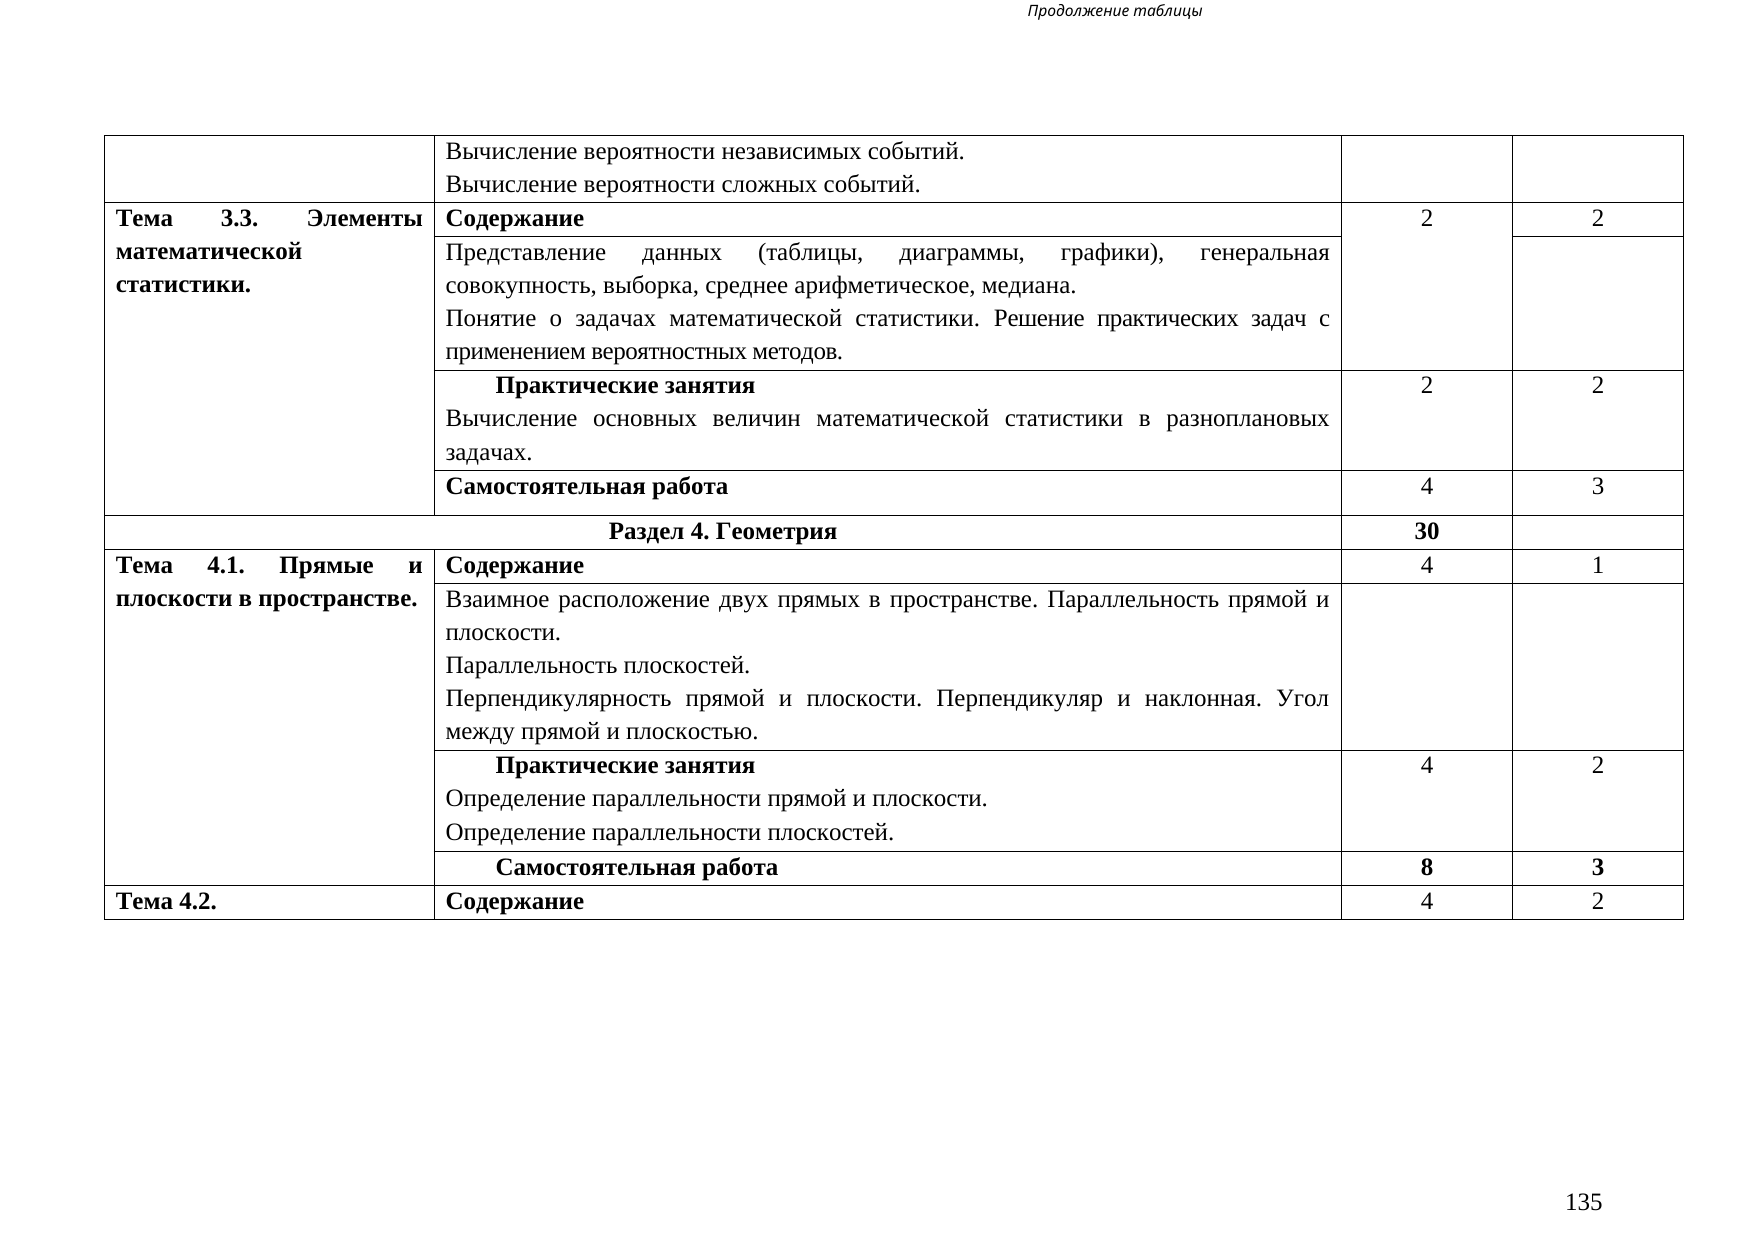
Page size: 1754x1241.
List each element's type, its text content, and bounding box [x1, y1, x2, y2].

table_cell Практические занятия Вычисление основных величин математической статистики в разноплановых задачах. [435, 371, 1341, 470]
table_cell 4 [1342, 886, 1512, 919]
table_cell Самостоятельная работа [435, 471, 1341, 515]
table_cell 2 [1342, 371, 1512, 470]
table_cell 8 [1342, 852, 1512, 885]
table_cell 4 [1342, 550, 1512, 583]
table_cell 2 [1342, 203, 1512, 369]
table_cell [1513, 136, 1683, 202]
table_cell [1513, 584, 1683, 749]
table_cell 2 [1513, 203, 1683, 236]
table_cell 2 [1513, 751, 1683, 851]
table_cell [1342, 584, 1512, 749]
table_cell Раздел 4. Геометрия [105, 516, 1341, 549]
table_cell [105, 886, 434, 919]
table_cell 4 [1342, 751, 1512, 851]
table_cell Практические занятия Определение параллельности прямой и плоскости. Определение параллельности плоскостей. [435, 751, 1341, 851]
table_cell Взаимное расположение двух прямых в пространстве. Параллельность прямой и плоскости. Параллельность плоскостей. Перпендикулярность прямой и плоскости. Перпендикуляр и наклонная. Угол между прямой и плоскостью. [435, 584, 1341, 749]
table_cell Содержание [435, 203, 1341, 236]
table_cell 2 [1513, 371, 1683, 470]
table_cell 4 [1342, 136, 1512, 202]
table_cell Содержание [435, 886, 1341, 919]
table_cell 4 [1342, 471, 1512, 515]
table_cell 1 [1513, 550, 1683, 583]
table_cell Самостоятельная работа [435, 852, 1341, 885]
table_cell Тема 3.3. Элементы математической статистики. [105, 203, 434, 515]
table_cell 3 [1513, 852, 1683, 885]
table_cell [1513, 516, 1683, 549]
table_cell 3 [1513, 471, 1683, 515]
table_cell 2 [1513, 886, 1683, 919]
table_cell Вычисление вероятности независимых событий. Вычисление вероятности сложных событий. [435, 136, 1341, 202]
table_cell Представление данных (таблицы, диаграммы, графики), генеральная совокупность, выборка, среднее арифметическое, медиана. Понятие о задачах математической статистики. Решение практических задач с применением вероятностных методов. [435, 237, 1341, 369]
table_cell Тема 4.1. Прямые и плоскости в пространстве. [105, 550, 434, 885]
table_cell [1513, 237, 1683, 369]
table_cell 30 [1342, 516, 1512, 549]
table_cell Содержание [435, 550, 1341, 583]
